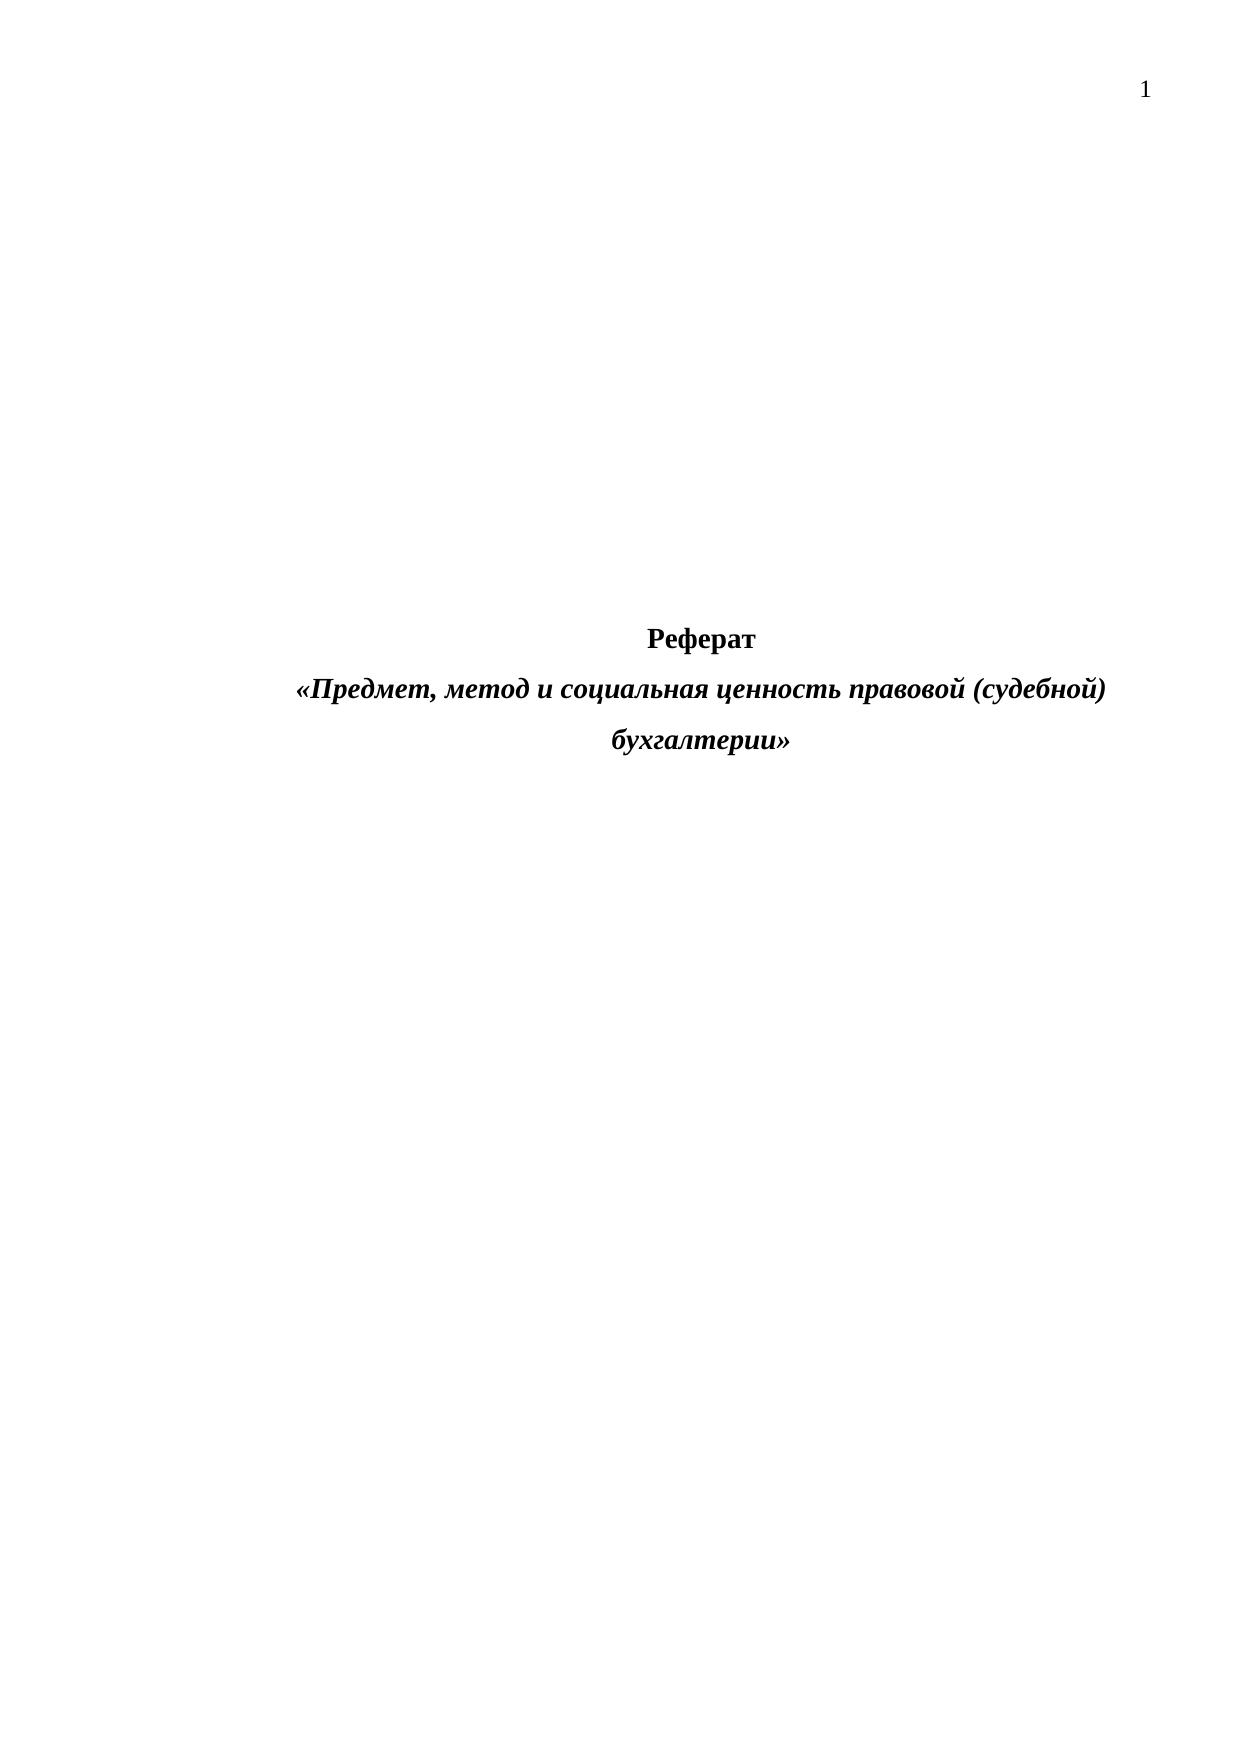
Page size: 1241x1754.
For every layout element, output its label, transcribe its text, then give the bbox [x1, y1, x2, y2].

subtitle «Предмет, метод и социальная ценность правовой (судебной) бухгалтерии» [251, 672, 1152, 755]
subtitle Реферат [251, 621, 1152, 655]
